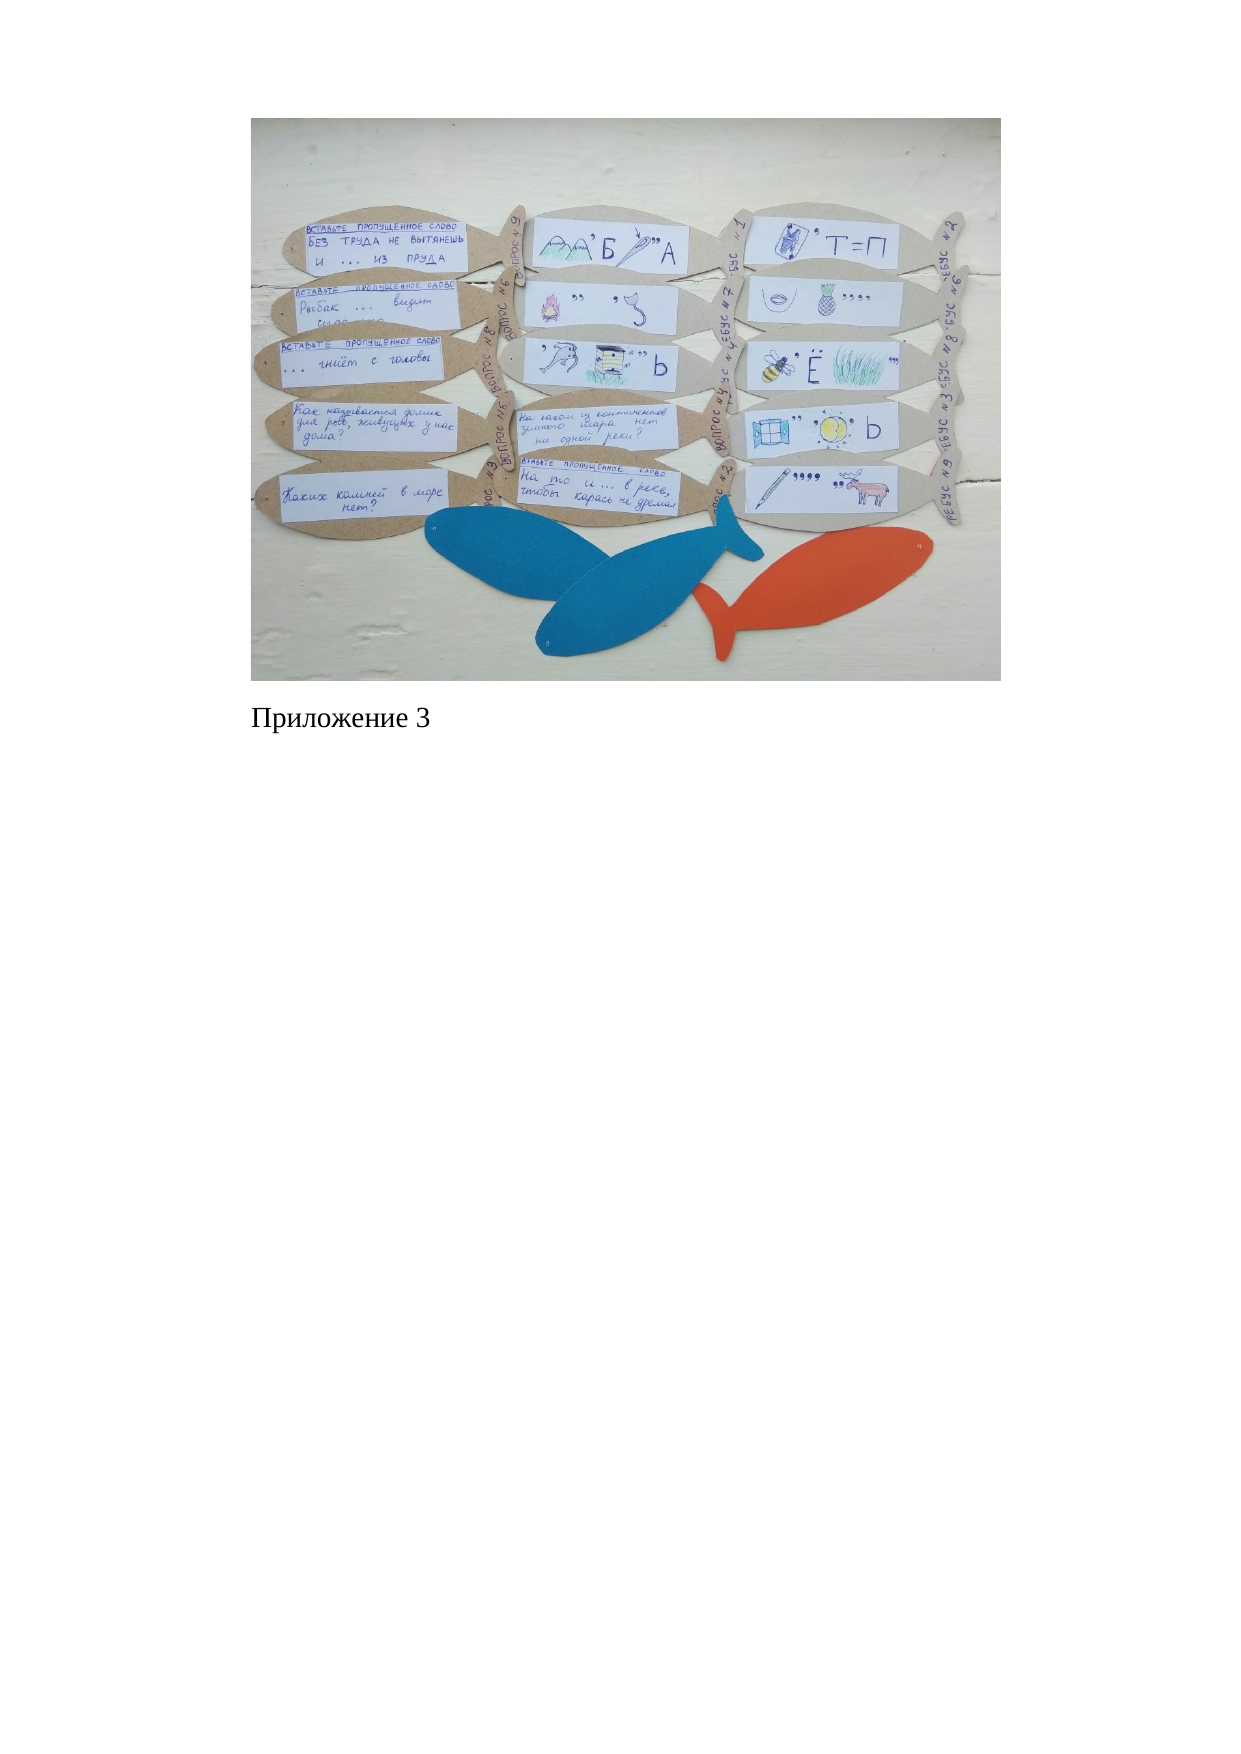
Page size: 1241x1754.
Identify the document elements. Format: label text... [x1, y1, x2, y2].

picture [250, 118, 1001, 681]
text Приложение 3 [177, 700, 1144, 734]
